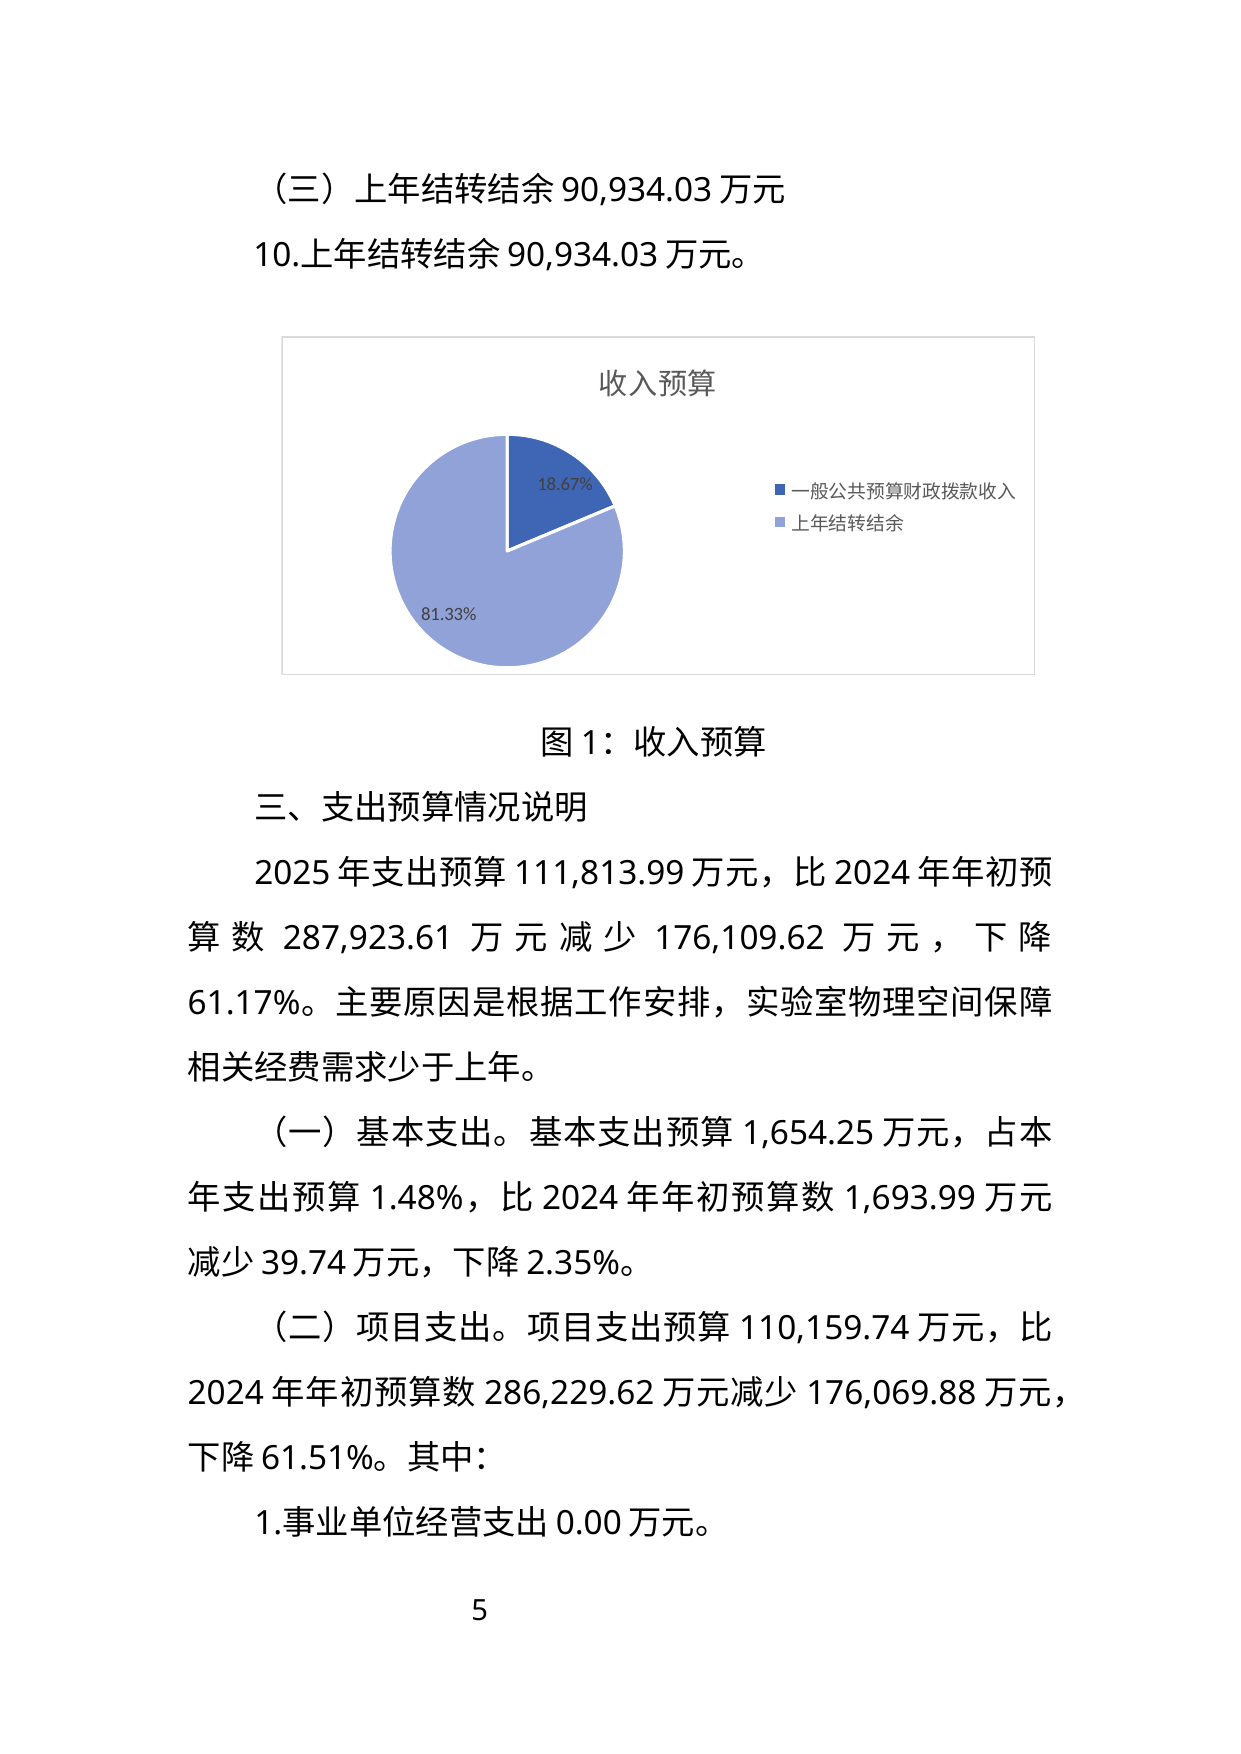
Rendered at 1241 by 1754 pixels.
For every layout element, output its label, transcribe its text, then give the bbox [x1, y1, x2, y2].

text 10.上年结转结余90,934.03万元。 [187, 220, 1053, 285]
text （一）基本支出。基本支出预算1,654.25万元，占本年支出预算1.48%，比2024年年初预算数1,693.99万元减少39.74万元，下降2.35%。 [187, 1097, 1053, 1292]
text （三）上年结转结余90,934.03万元 [187, 155, 1053, 220]
text 图1：收入预算 [187, 285, 1053, 772]
text （二）项目支出。项目支出预算110,159.74万元，比2024年年初预算数286,229.62万元减少176,069.88万元，下降61.51%。其中： [187, 1292, 1053, 1487]
text 三、支出预算情况说明 [187, 772, 1053, 837]
text 1.事业单位经营支出0.00万元。 [187, 1487, 1053, 1552]
text 2025年支出预算111,813.99万元，比2024年年初预算数287,923.61万元减少176,109.62万元，下降61.17%。主要原因是根据工作安排，实验室物理空间保障相关经费需求少于上年。 [187, 837, 1053, 1097]
